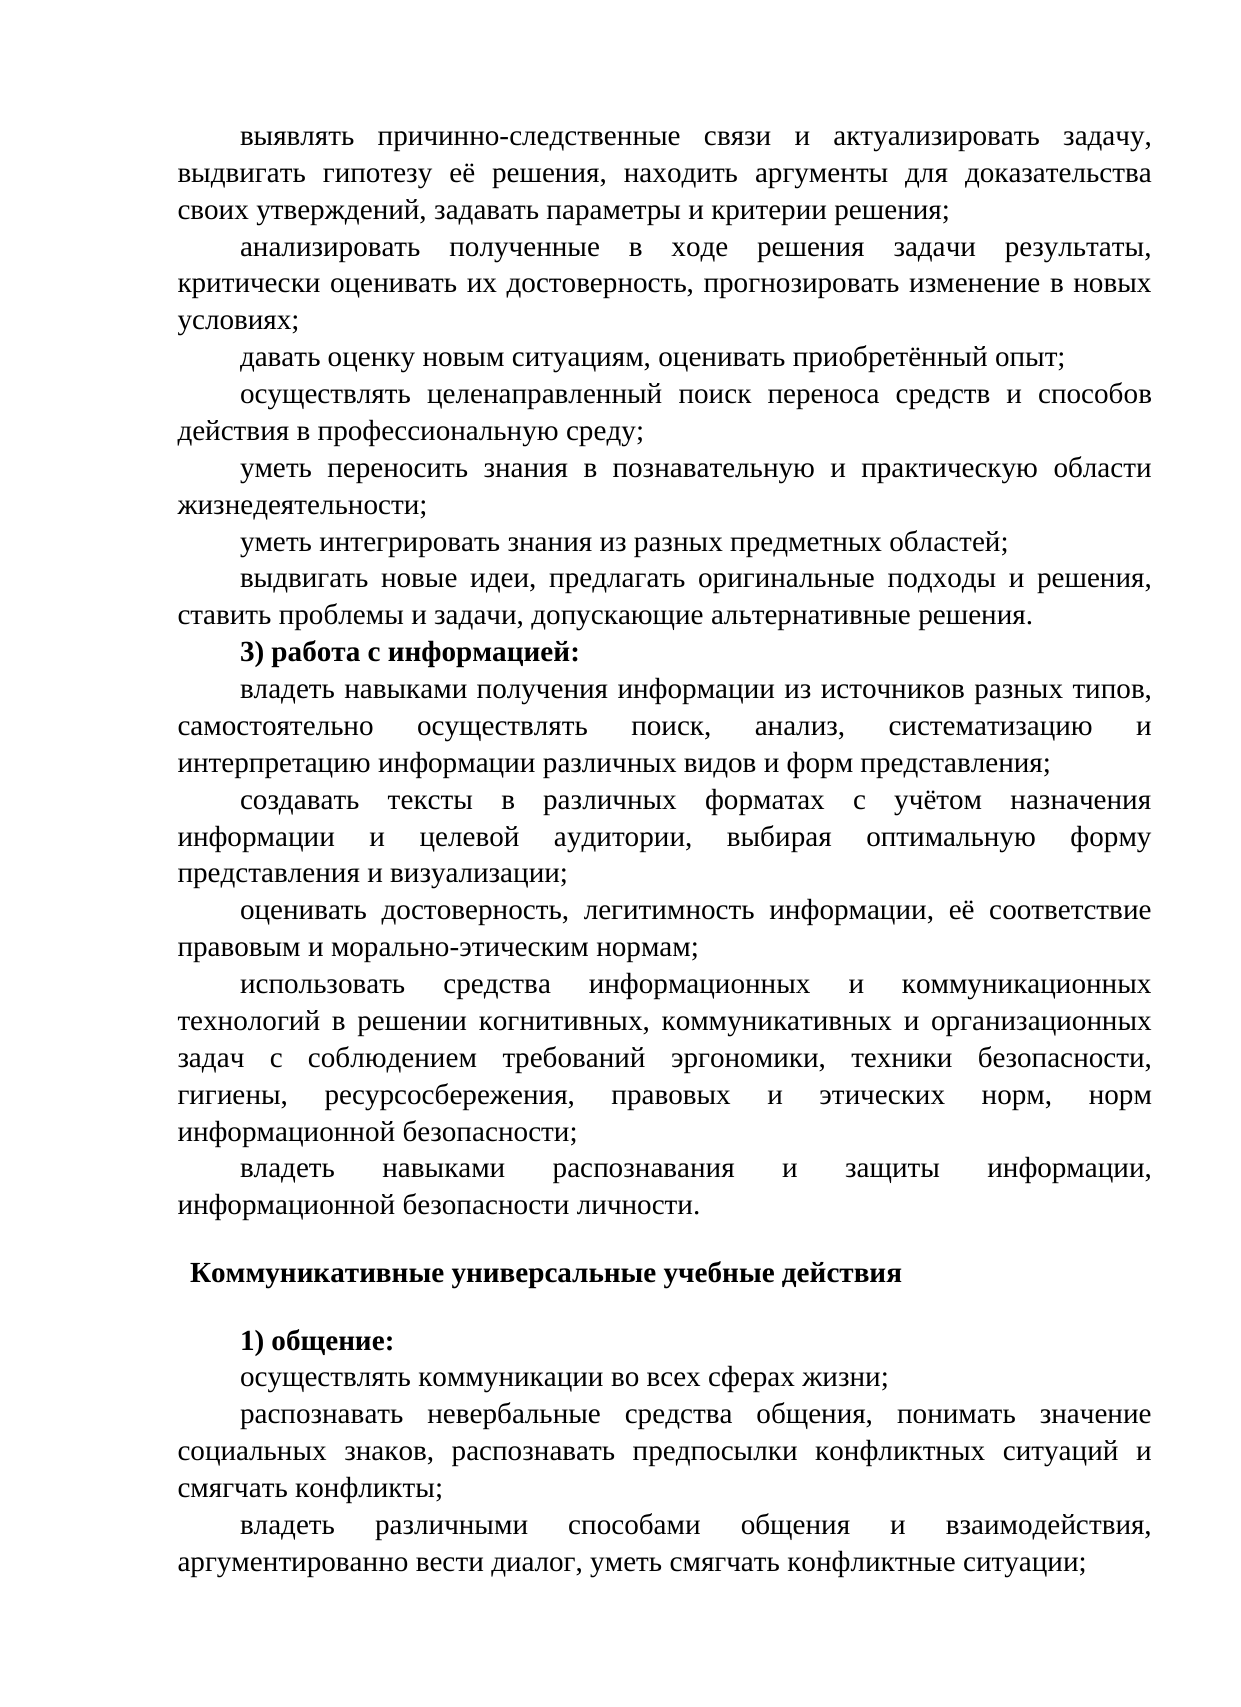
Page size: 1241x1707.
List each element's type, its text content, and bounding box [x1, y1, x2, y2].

text анализировать полученные в ходе решения задачи результаты, критически оценивать их достоверность, прогнозировать изменение в новых условиях; [177, 229, 1152, 336]
text выдвигать новые идеи, предлагать оригинальные подходы и решения, ставить проблемы и задачи, допускающие альтернативные решения. [177, 561, 1152, 631]
text Коммуникативные универсальные учебные действия [190, 1255, 1152, 1289]
text оценивать достоверность, легитимность информации, её соответствие правовым и морально-этическим нормам; [177, 892, 1152, 963]
text уметь интегрировать знания из разных предметных областей; [177, 524, 1152, 557]
text выявлять причинно-следственные связи и актуализировать задачу, выдвигать гипотезу её решения, находить аргументы для доказательства своих утверждений, задавать параметры и критерии решения; [177, 118, 1152, 225]
text 3) работа с информацией: [177, 634, 1152, 668]
text владеть навыками получения информации из источников разных типов, самостоятельно осуществлять поиск, анализ, систематизацию и интерпретацию информации различных видов и форм представления; [177, 671, 1152, 778]
text осуществлять целенаправленный поиск переноса средств и способов действия в профессиональную среду; [177, 376, 1152, 447]
text давать оценку новым ситуациям, оценивать приобретённый опыт; [177, 339, 1152, 373]
text использовать средства информационных и коммуникационных технологий в решении когнитивных, коммуникативных и организационных задач с соблюдением требований эргономики, техники безопасности, гигиены, ресурсосбережения, правовых и этических норм, норм информационной безопасности; [177, 966, 1152, 1147]
text осуществлять коммуникации во всех сферах жизни; [177, 1359, 1152, 1393]
text 1) общение: [177, 1323, 1152, 1356]
text уметь переносить знания в познавательную и практическую области жизнедеятельности; [177, 450, 1152, 520]
text владеть различными способами общения и взаимодействия, аргументированно вести диалог, уметь смягчать конфликтные ситуации; [177, 1507, 1152, 1577]
text распознавать невербальные средства общения, понимать значение социальных знаков, распознавать предпосылки конфликтных ситуаций и смягчать конфликты; [177, 1396, 1152, 1504]
text владеть навыками распознавания и защиты информации, информационной безопасности личности. [177, 1151, 1152, 1221]
text создавать тексты в различных форматах с учётом назначения информации и целевой аудитории, выбирая оптимальную форму представления и визуализации; [177, 782, 1152, 889]
